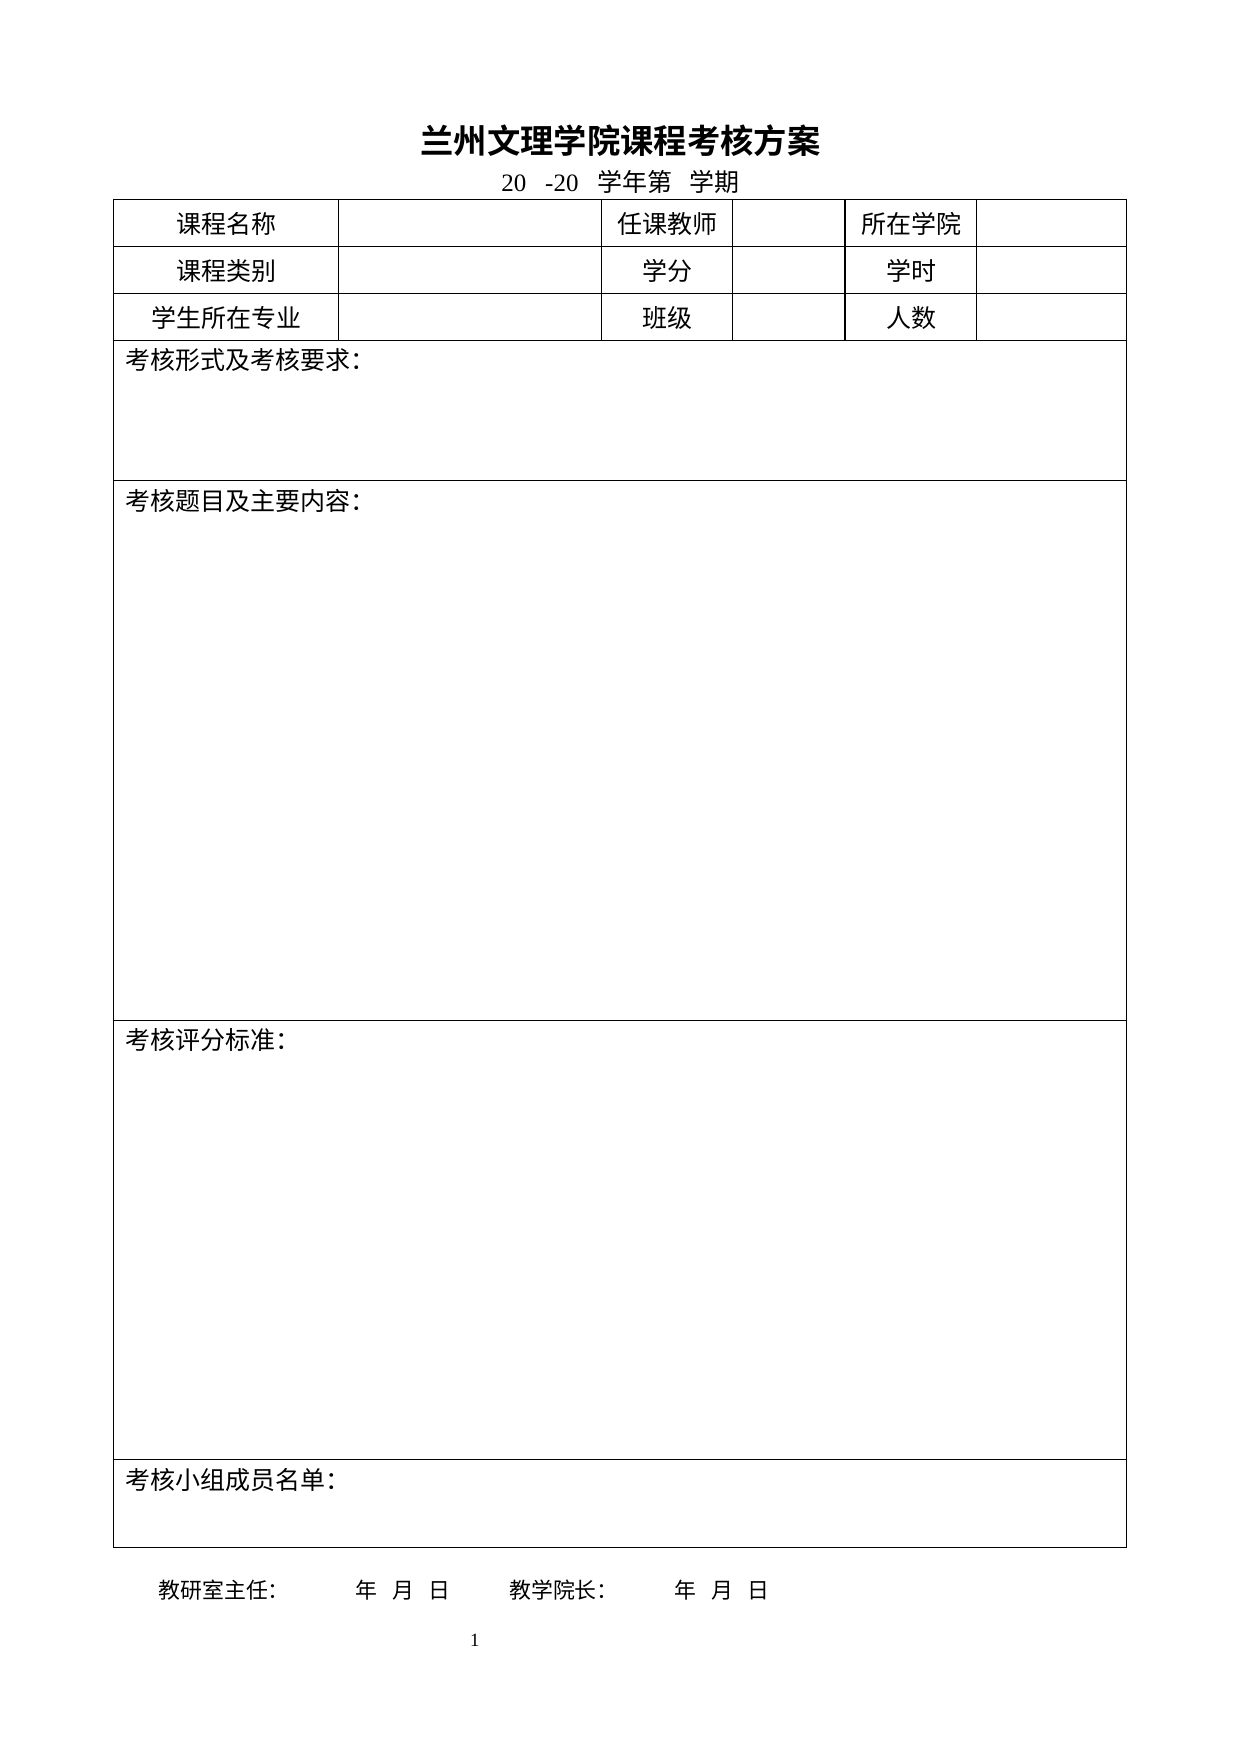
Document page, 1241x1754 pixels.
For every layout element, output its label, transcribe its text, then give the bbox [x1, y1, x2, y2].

text 兰州文理学院课程考核方案 [158, 114, 1082, 163]
table_cell 考核形式及考核要求： [114, 341, 1126, 480]
table_cell 学分 [602, 247, 732, 293]
table_cell 学时 [846, 247, 976, 293]
table_header [733, 200, 844, 246]
table_cell 考核小组成员名单： [114, 1460, 1126, 1547]
table_cell 课程类别 [114, 247, 338, 293]
table_cell 考核题目及主要内容： [114, 481, 1126, 1019]
table_cell [733, 247, 844, 293]
text 教研室主任： 年 月 日 教学院长： 年 月 日 [158, 1573, 1082, 1605]
table_cell [977, 294, 1126, 340]
table_cell 学生所在专业 [114, 294, 338, 340]
table_cell [977, 247, 1126, 293]
table_header [977, 200, 1126, 246]
table_cell [733, 294, 844, 340]
table_cell 班级 [602, 294, 732, 340]
table_cell [339, 294, 601, 340]
table_cell 考核评分标准： [114, 1021, 1126, 1459]
table_cell [339, 247, 601, 293]
table_header 课程名称 [114, 200, 338, 246]
table_header 所在学院 [846, 200, 976, 246]
table_header 任课教师 [602, 200, 732, 246]
table_cell 人数 [846, 294, 976, 340]
table_header [339, 200, 601, 246]
text 20 -20 学年第 学期 [158, 163, 1082, 199]
